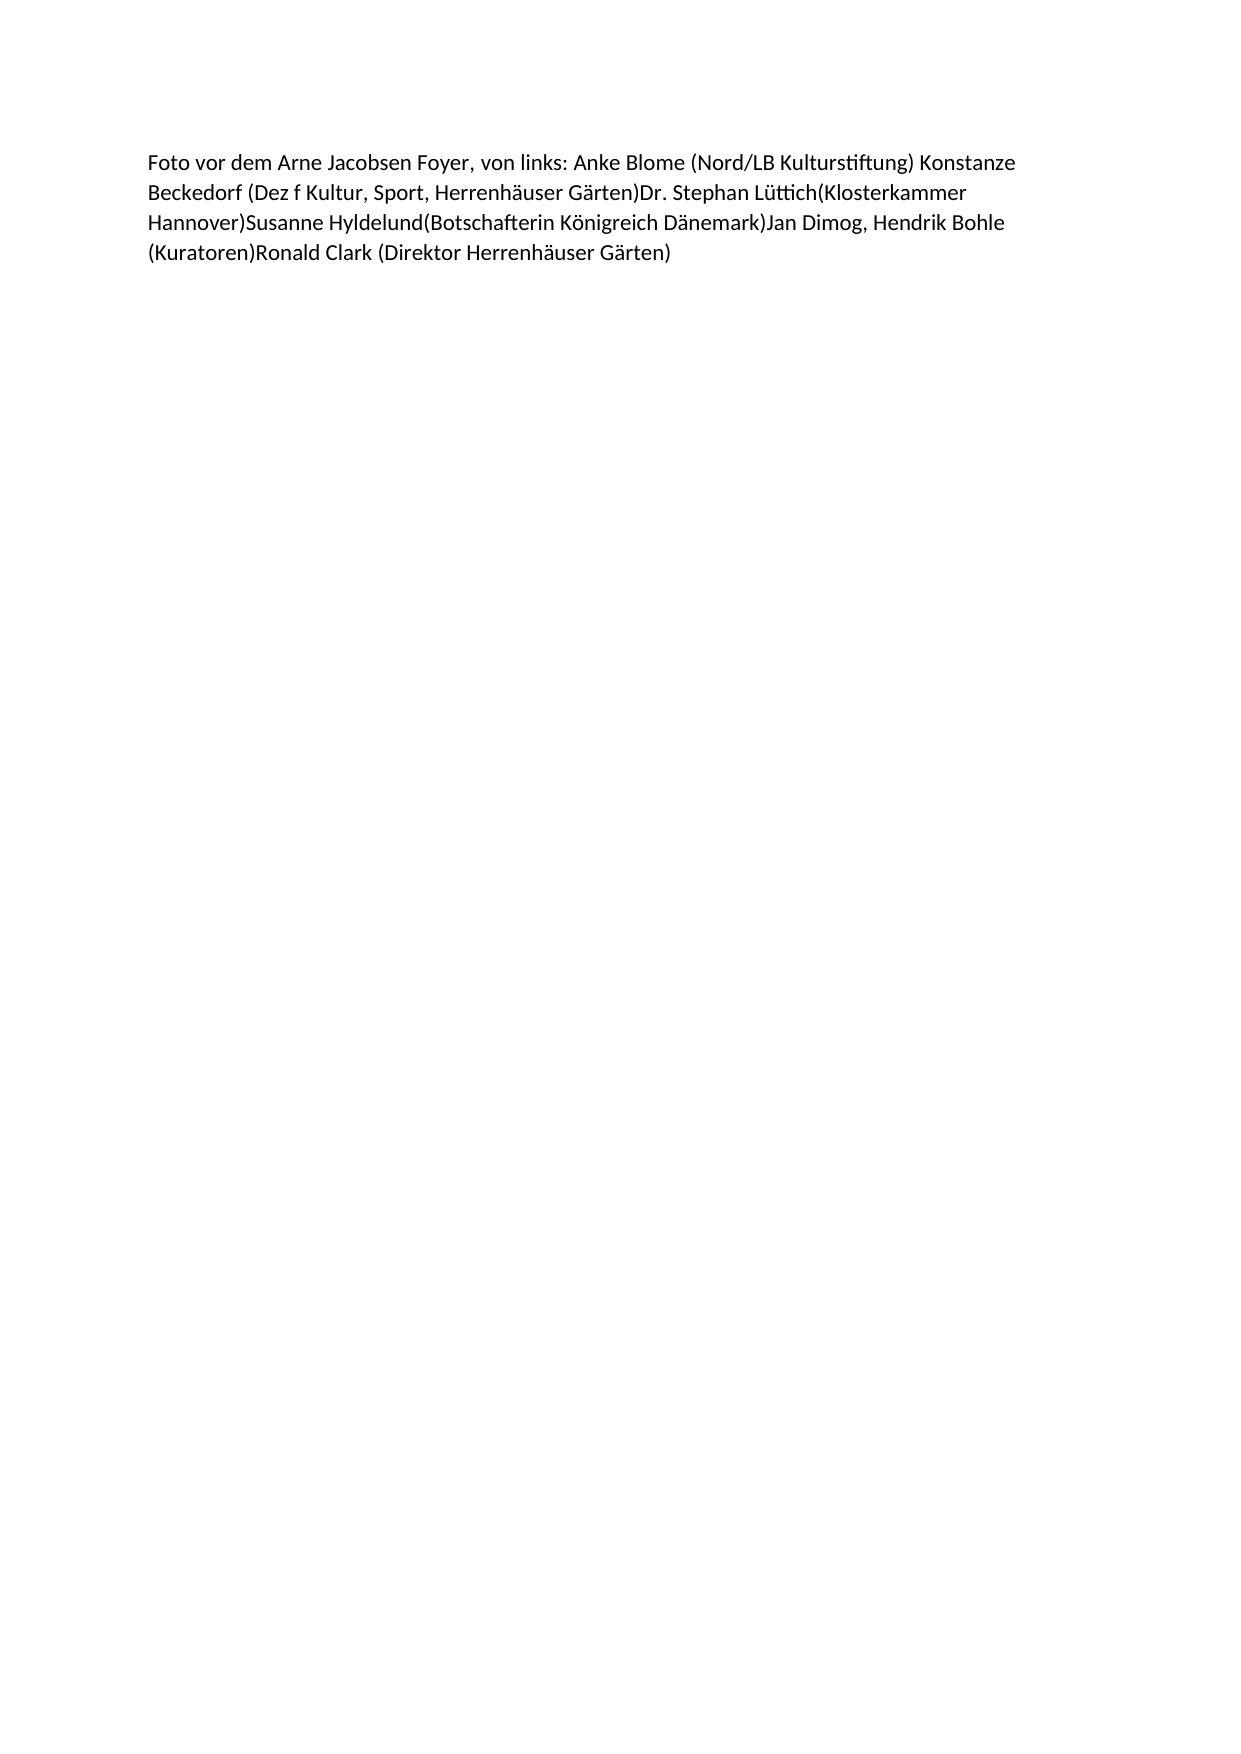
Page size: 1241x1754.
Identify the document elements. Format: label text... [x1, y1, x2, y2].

text Foto vor dem Arne Jacobsen Foyer, von links: Anke Blome (Nord/LB Kulturstiftung) Konstanze Beckedorf (Dez f Kultur, Sport, Herrenhäuser Gärten)Dr. Stephan Lüttich(Klosterkammer Hannover)Susanne Hyldelund(Botschafterin Königreich Dänemark)Jan Dimog, Hendrik Bohle (Kuratoren)Ronald Clark (Direktor Herrenhäuser Gärten) [148, 148, 1093, 266]
